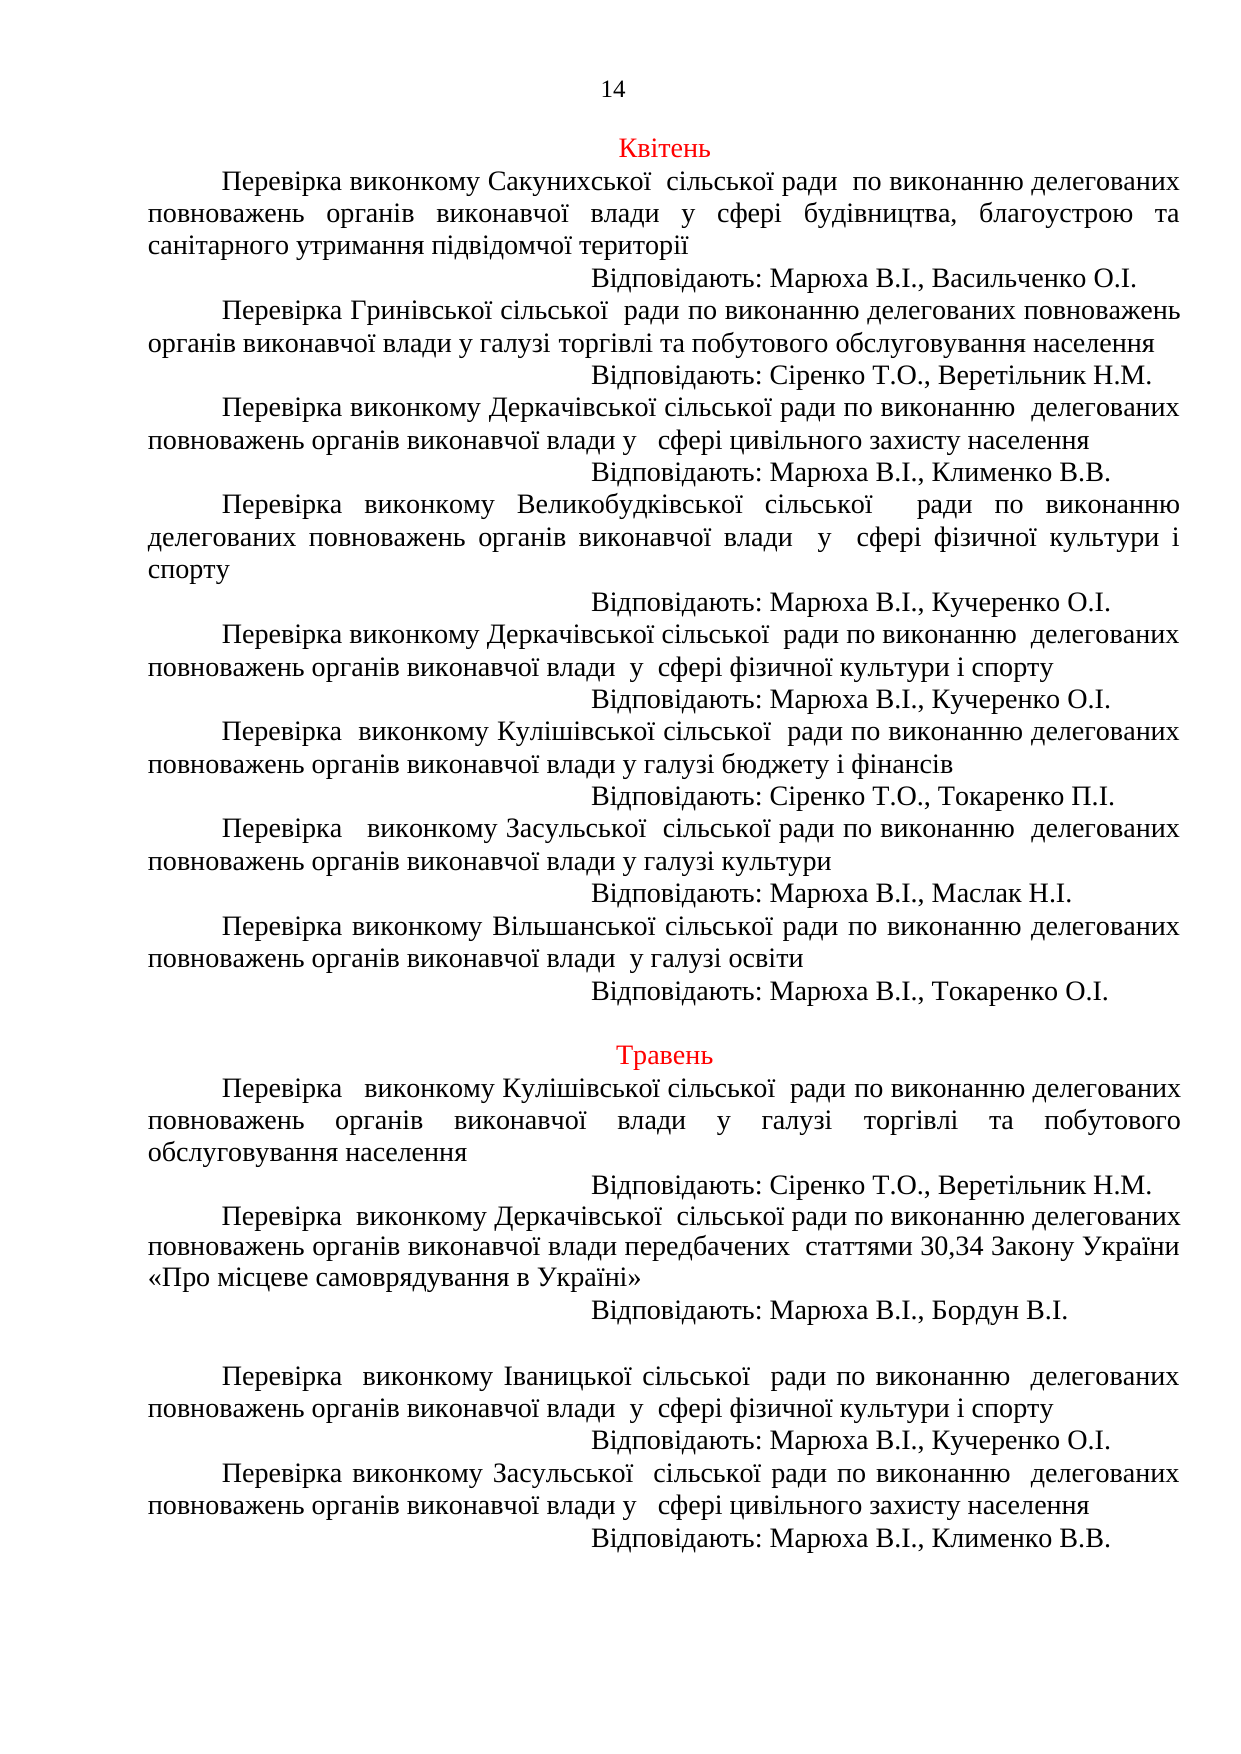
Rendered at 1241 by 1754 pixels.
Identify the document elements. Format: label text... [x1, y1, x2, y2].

text Перевірка виконкому Деркачівської сільської ради по виконанню делегованих повноважень органів виконавчої влади у сфері цивільного захисту населення [148, 390, 1181, 455]
text Перевірка виконкому Деркачівської сільської ради по виконанню делегованих повноважень органів виконавчої влади передбачених статтями 30,34 Закону України «Про місцеве самоврядування в Україні» [148, 1200, 1181, 1293]
text Перевірка виконкому Іваницької сільської ради по виконанню делегованих повноважень органів виконавчої влади у сфері фізичної культури і спорту [148, 1359, 1181, 1423]
text Перевірка виконкому Кулішівської сільської ради по виконанню делегованих повноважень органів виконавчої влади у галузі торгівлі та побутового обслуговування населення [148, 1071, 1181, 1168]
text Перевірка виконкому Кулішівської сільської ради по виконанню делегованих повноважень органів виконавчої влади у галузі бюджету і фінансів [148, 714, 1181, 779]
text Відповідають: Марюха В.І., Токаренко О.І. [576, 973, 1181, 1006]
text Перевірка виконкому Великобудківської сільської ради по виконанню делегованих повноважень органів виконавчої влади у сфері фізичної культури і спорту [148, 488, 1181, 585]
text Перевірка Гринівської сільської ради по виконанню делегованих повноважень органів виконавчої влади у галузі торгівлі та побутового обслуговування населення [148, 293, 1181, 358]
text Відповідають: Марюха В.І., Маслак Н.І. [576, 876, 1181, 909]
text Відповідають: Марюха В.І., Васильченко О.І. [148, 261, 1181, 293]
text Перевірка виконкому Засульської сільської ради по виконанню делегованих повноважень органів виконавчої влади у сфері цивільного захисту населення [148, 1456, 1181, 1521]
text Перевірка виконкому Деркачівської сільської ради по виконанню делегованих повноважень органів виконавчої влади у сфері фізичної культури і спорту [148, 617, 1181, 682]
text Перевірка виконкому Сакунихської сільської ради по виконанню делегованих повноважень органів виконавчої влади у сфері будівництва, благоустрою та санітарного утримання підвідомчої території [148, 164, 1181, 261]
text Квітень [148, 131, 1181, 164]
text Відповідають: Сіренко Т.О., Веретільник Н.М. [148, 358, 1181, 390]
text Відповідають: Марюха В.І., Бордун В.І. [148, 1293, 1181, 1325]
text Відповідають: Марюха В.І., Клименко В.В. [148, 1521, 1181, 1553]
text Відповідають: Марюха В.І., Кучеренко О.І. [148, 1423, 1181, 1456]
text Відповідають: Сіренко Т.О., Веретільник Н.М. [148, 1168, 1181, 1200]
text Травень [148, 1038, 1181, 1071]
text Відповідають: Марюха В.І., Кучеренко О.І. [148, 682, 1181, 714]
text Перевірка виконкому Вільшанської сільської ради по виконанню делегованих повноважень органів виконавчої влади у галузі освіти [148, 909, 1181, 973]
text Відповідають: Сіренко Т.О., Токаренко П.І. [148, 779, 1181, 812]
text Відповідають: Марюха В.І., Кучеренко О.І. [148, 585, 1181, 617]
text Перевірка виконкому Засульської сільської ради по виконанню делегованих повноважень органів виконавчої влади у галузі культури [148, 812, 1181, 876]
text Відповідають: Марюха В.І., Клименко В.В. [148, 455, 1181, 488]
